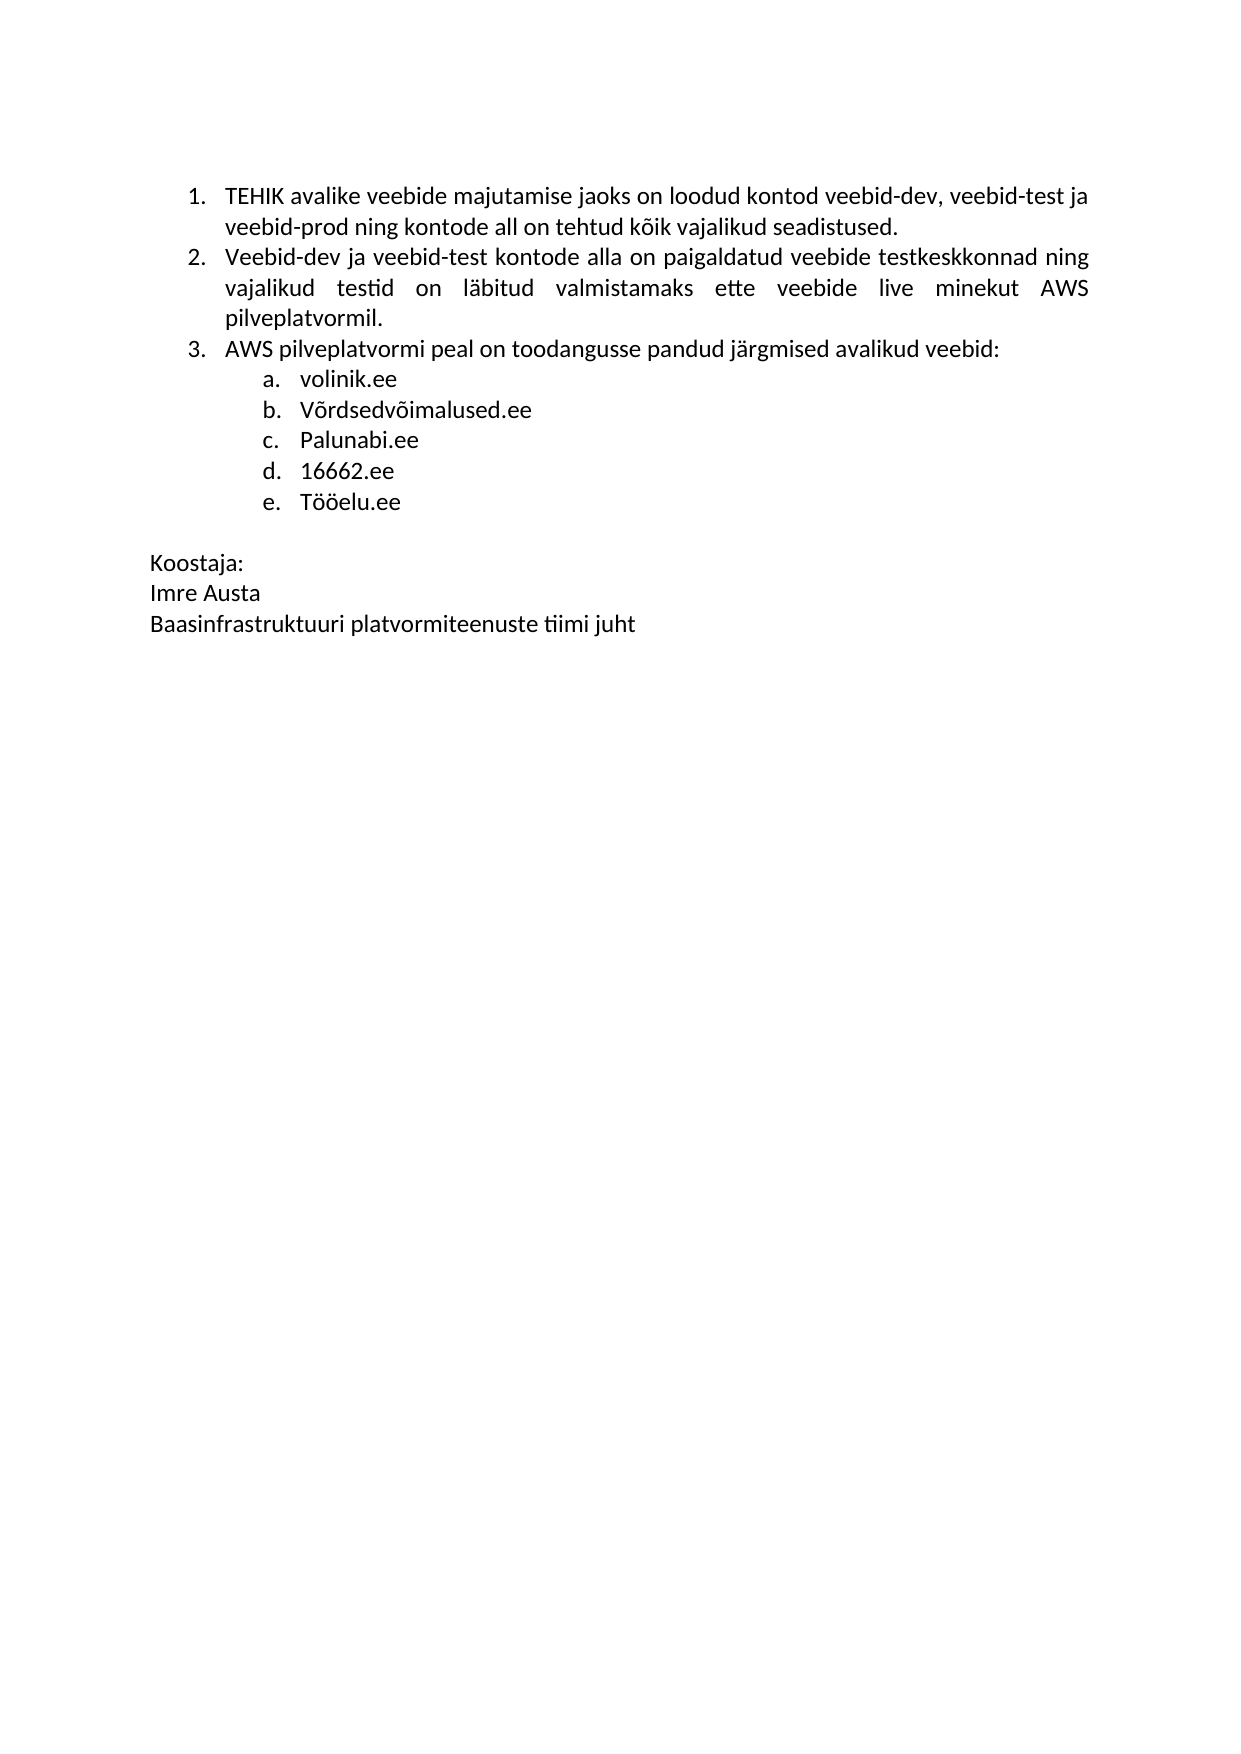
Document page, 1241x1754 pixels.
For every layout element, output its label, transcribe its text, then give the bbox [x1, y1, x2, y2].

list Tööelu.ee [262, 486, 1090, 516]
text Koostaja: [150, 547, 1090, 577]
list volinik.ee [262, 364, 1090, 394]
list 16662.ee [262, 455, 1090, 486]
list TEHIK avalike veebide majutamise jaoks on loodud kontod veebid-dev, veebid-test ja veebid-prod ning kontode all on tehtud kõik vajalikud seadistused. [187, 181, 1090, 242]
text Baasinfrastruktuuri platvormiteenuste tiimi juht [150, 608, 1090, 638]
text Imre Austa [150, 577, 1090, 608]
list AWS pilveplatvormi peal on toodangusse pandud järgmised avalikud veebid: [187, 333, 1090, 364]
list Võrdsedvõimalused.ee [262, 394, 1090, 425]
list Veebid-dev ja veebid-test kontode alla on paigaldatud veebide testkeskkonnad ning vajalikud testid on läbitud valmistamaks ette veebide live minekut AWS pilveplatvormil. [187, 242, 1090, 333]
list Palunabi.ee [262, 425, 1090, 455]
